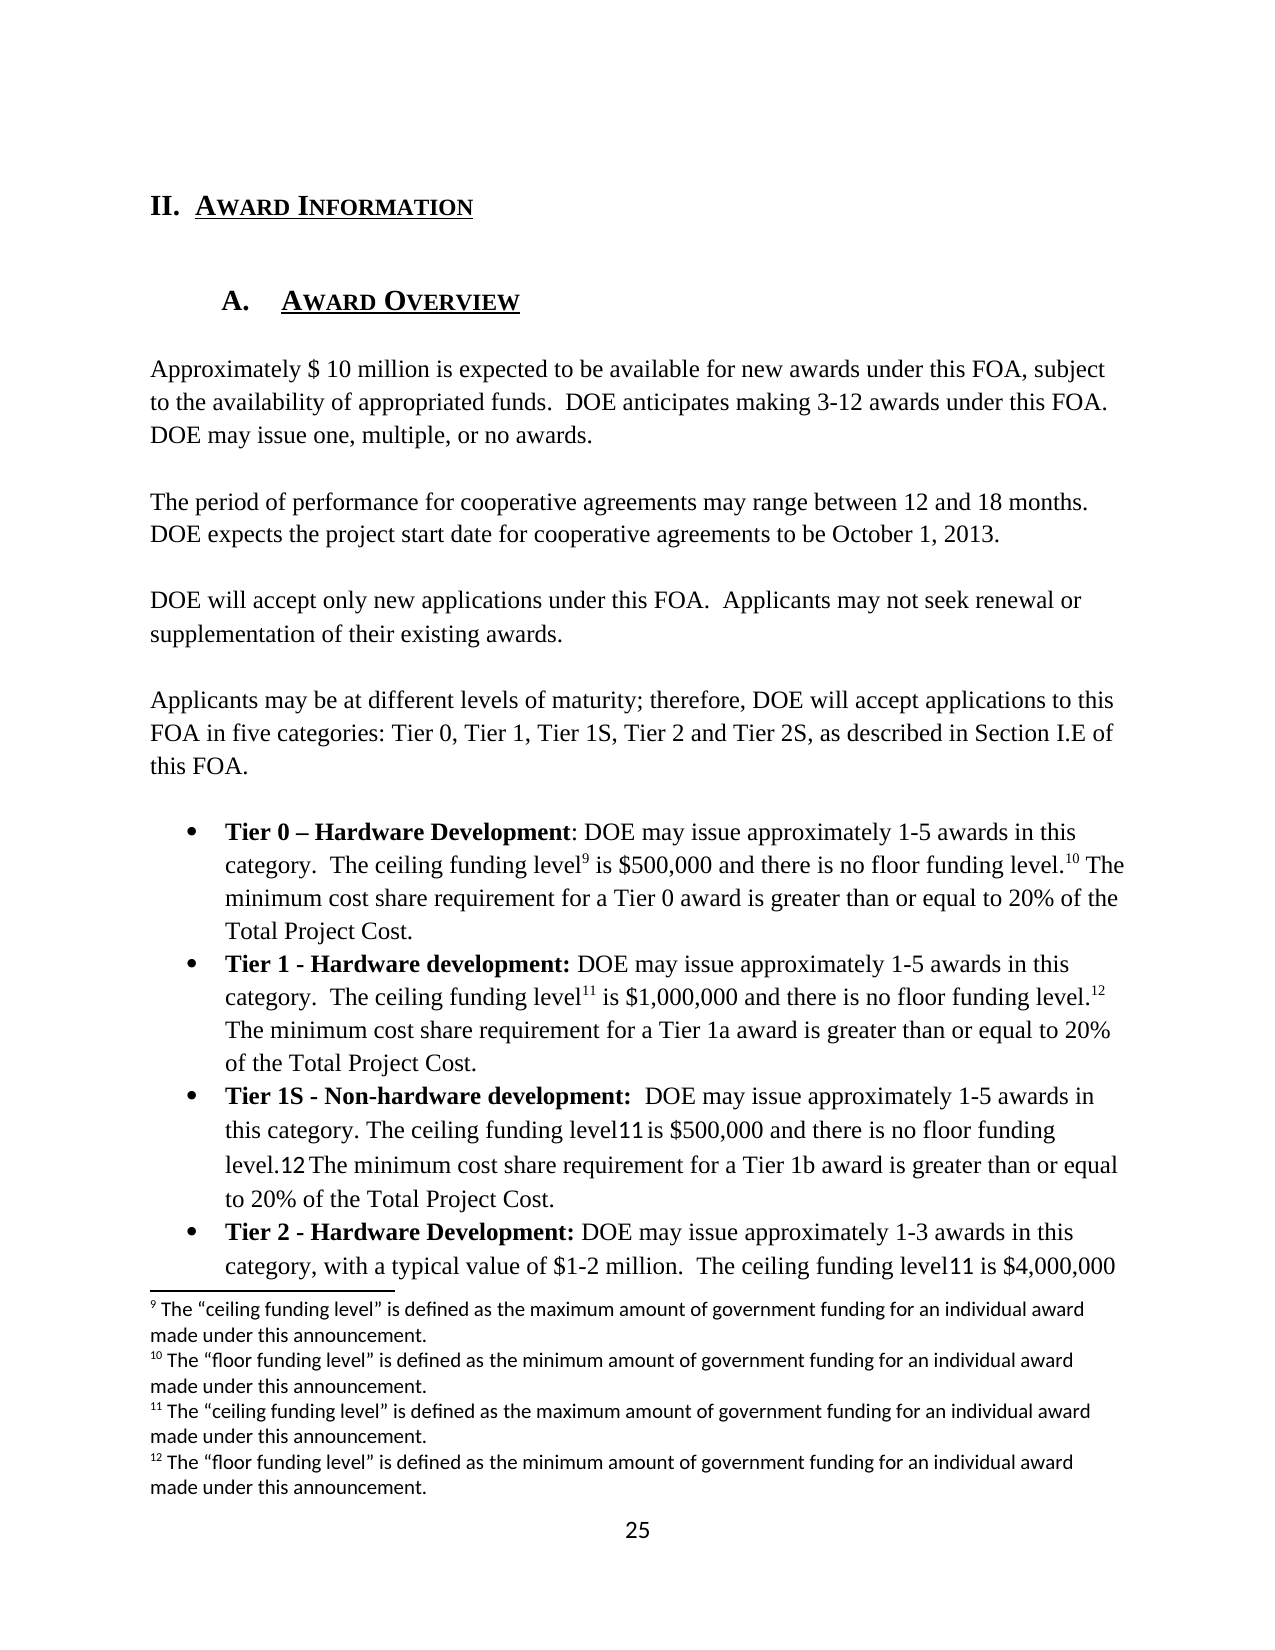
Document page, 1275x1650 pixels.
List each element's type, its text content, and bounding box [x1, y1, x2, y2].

subtitle Award Information [150, 188, 1125, 222]
text Applicants may be at different levels of maturity; therefore, DOE will accept applications to this FOA in five categories: Tier 0, Tier 1, Tier 1S, Tier 2 and Tier 2S, as described in Section I.E of this FOA. [150, 685, 1125, 779]
list Tier 1S - Non-hardware development: DOE may issue approximately 1-5 awards in this category. The ceiling funding level11 is $500,000 and there is no floor funding level.12 The minimum cost share requirement for a Tier 1b award is greater than or equal to 20% of the Total Project Cost. [187, 1081, 1125, 1213]
text DOE will accept only new applications under this FOA. Applicants may not seek renewal or supplementation of their existing awards. [150, 586, 1125, 647]
text Approximately $ 10 million is expected to be available for new awards under this FOA, subject to the availability of appropriated funds. DOE anticipates making 3-12 awards under this FOA. DOE may issue one, multiple, or no awards. [150, 354, 1125, 449]
list Tier 0 – Hardware Development: DOE may issue approximately 1-5 awards in this category. The ceiling funding level is $500,000 and there is no floor funding level. The minimum cost share requirement for a Tier 0 award is greater than or equal to 20% of the Total Project Cost. [187, 817, 1125, 944]
list Tier 1 - Hardware development: DOE may issue approximately 1-5 awards in this category. The ceiling funding level is $1,000,000 and there is no floor funding level. The minimum cost share requirement for a Tier 1a award is greater than or equal to 20% of the Total Project Cost. [187, 949, 1125, 1077]
text The period of performance for cooperative agreements may range between 12 and 18 months. DOE expects the project start date for cooperative agreements to be October 1, 2013. [150, 487, 1125, 548]
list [187, 1217, 1125, 1281]
list Award Overview [221, 283, 1125, 316]
